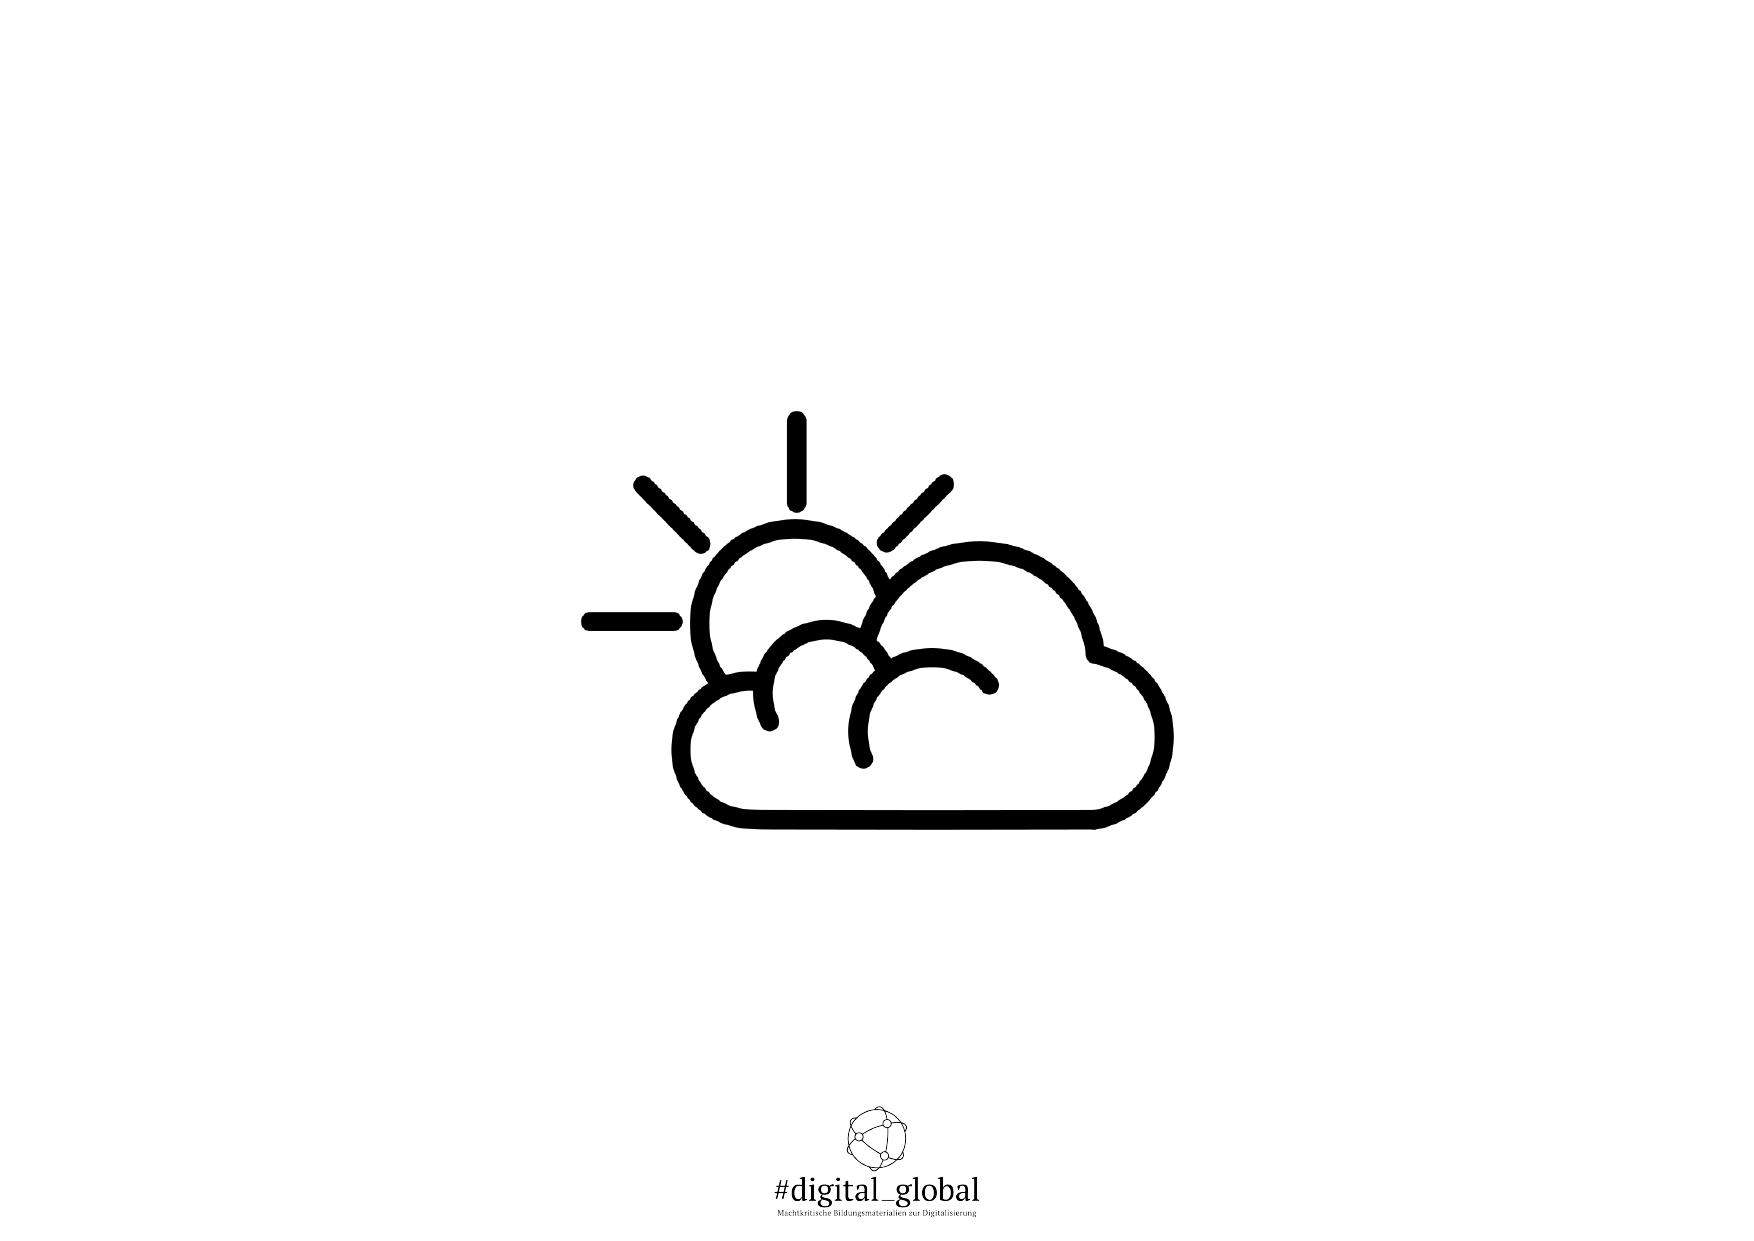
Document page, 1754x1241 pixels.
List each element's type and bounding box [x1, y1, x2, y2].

picture [768, 1101, 986, 1223]
picture [406, 150, 1348, 1091]
